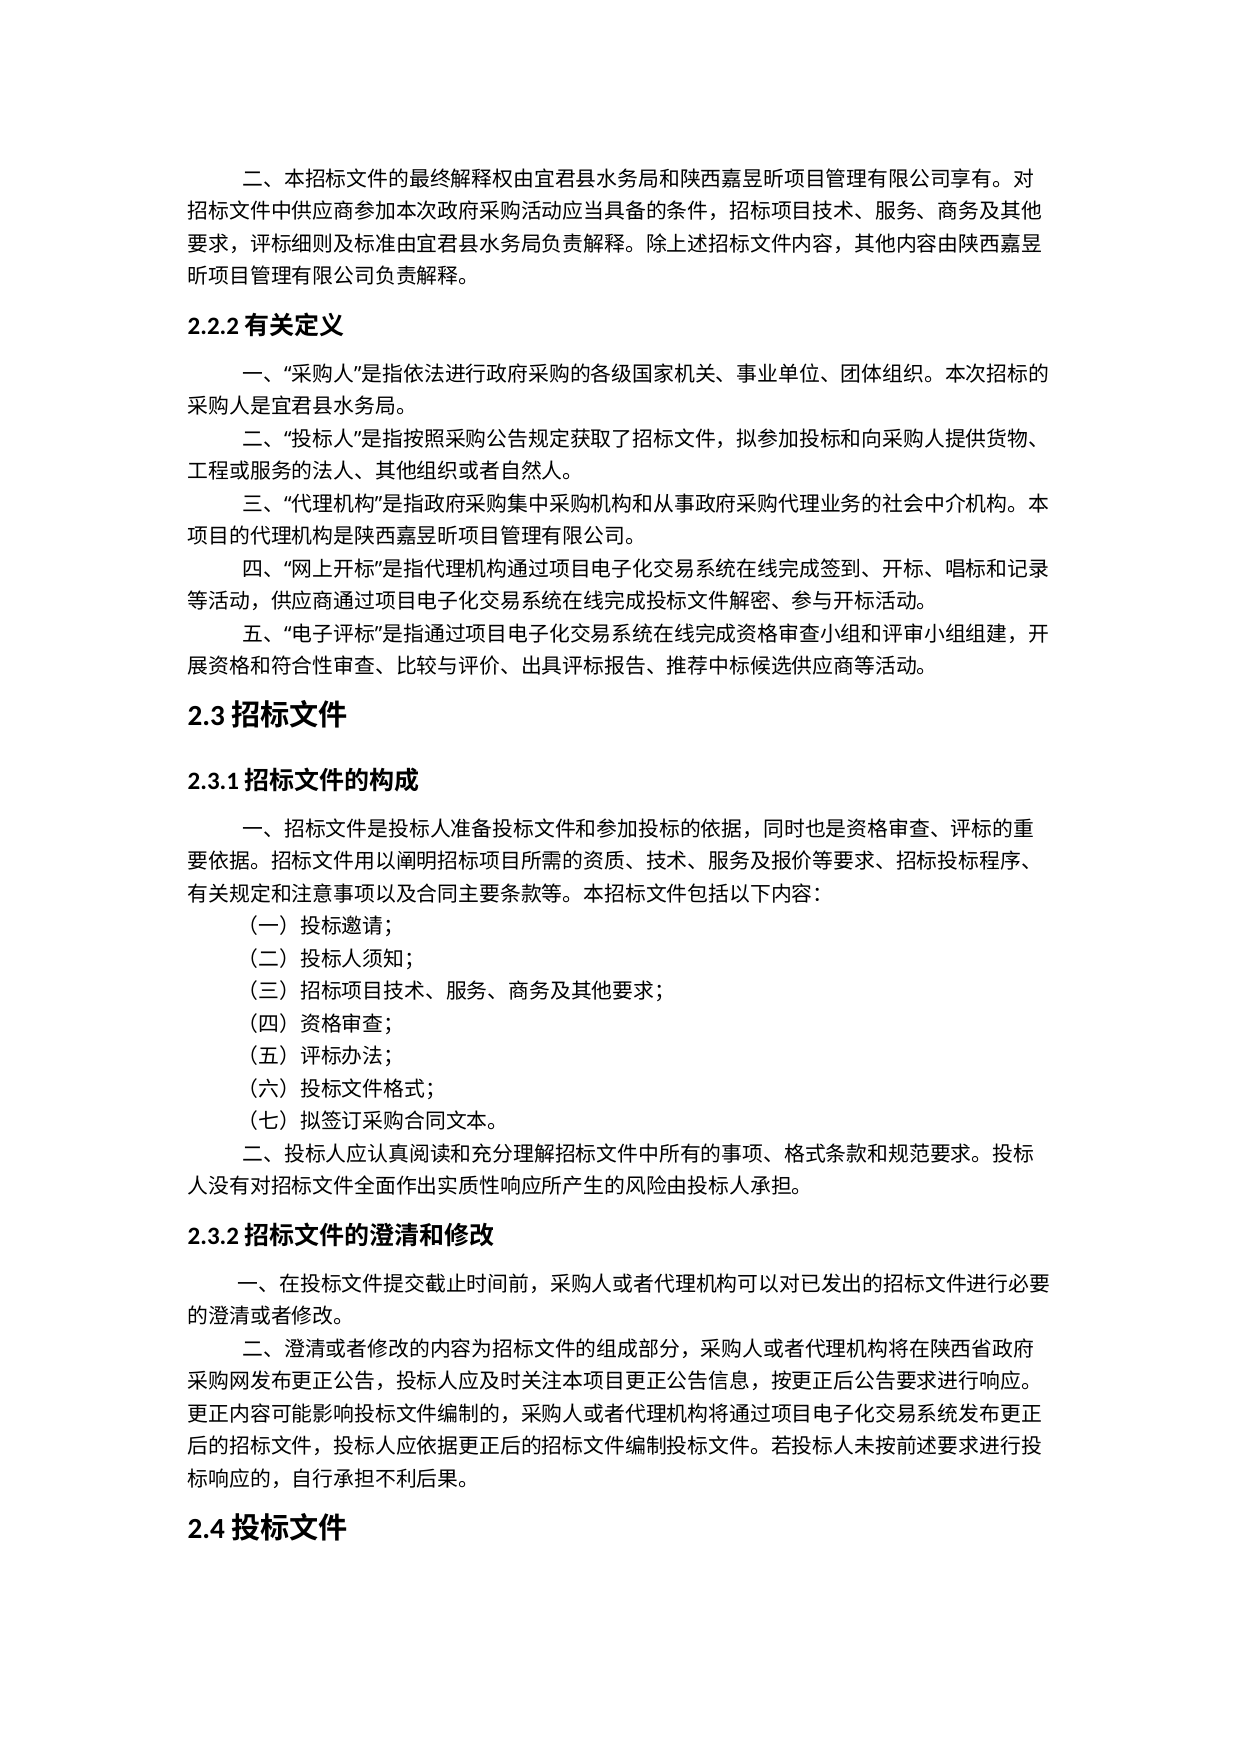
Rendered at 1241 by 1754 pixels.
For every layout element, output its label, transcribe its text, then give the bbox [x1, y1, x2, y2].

text 2.3.1招标文件的构成 [187, 747, 1053, 812]
text 四、“网上开标”是指代理机构通过项目电子化交易系统在线完成签到、开标、唱标和记录等活动，供应商通过项目电子化交易系统在线完成投标文件解密、参与开标活动。 [187, 552, 1053, 617]
text （三）招标项目技术、服务、商务及其他要求； [187, 974, 1053, 1007]
text 一、“采购人”是指依法进行政府采购的各级国家机关、事业单位、团体组织。本次招标的采购人是宜君县水务局。 [187, 357, 1053, 422]
text 二、本招标文件的最终解释权由宜君县水务局和陕西嘉昱昕项目管理有限公司享有。对招标文件中供应商参加本次政府采购活动应当具备的条件，招标项目技术、服务、商务及其他要求，评标细则及标准由宜君县水务局负责解释。除上述招标文件内容，其他内容由陕西嘉昱昕项目管理有限公司负责解释。 [187, 162, 1053, 292]
text 五、“电子评标”是指通过项目电子化交易系统在线完成资格审查小组和评审小组组建，开展资格和符合性审查、比较与评价、出具评标报告、推荐中标候选供应商等活动。 [187, 617, 1053, 682]
text 一、招标文件是投标人准备投标文件和参加投标的依据，同时也是资格审查、评标的重要依据。招标文件用以阐明招标项目所需的资质、技术、服务及报价等要求、招标投标程序、有关规定和注意事项以及合同主要条款等。本招标文件包括以下内容： [187, 812, 1053, 909]
text （六）投标文件格式； [187, 1072, 1053, 1104]
text 二、澄清或者修改的内容为招标文件的组成部分，采购人或者代理机构将在陕西省政府采购网发布更正公告，投标人应及时关注本项目更正公告信息，按更正后公告要求进行响应。更正内容可能影响投标文件编制的，采购人或者代理机构将通过项目电子化交易系统发布更正后的招标文件，投标人应依据更正后的招标文件编制投标文件。若投标人未按前述要求进行投标响应的，自行承担不利后果。 [187, 1332, 1053, 1494]
text （七）拟签订采购合同文本。 [187, 1104, 1053, 1137]
text （一）投标邀请； [187, 909, 1053, 942]
text 三、“代理机构”是指政府采购集中采购机构和从事政府采购代理业务的社会中介机构。本项目的代理机构是陕西嘉昱昕项目管理有限公司。 [187, 487, 1053, 552]
text 2.2.2有关定义 [187, 292, 1053, 357]
text 2.3招标文件 [187, 682, 1053, 747]
text 一、在投标文件提交截止时间前，采购人或者代理机构可以对已发出的招标文件进行必要的澄清或者修改。 [187, 1267, 1053, 1332]
text （五）评标办法； [187, 1039, 1053, 1072]
text 二、“投标人”是指按照采购公告规定获取了招标文件，拟参加投标和向采购人提供货物、工程或服务的法人、其他组织或者自然人。 [187, 422, 1053, 487]
text （二）投标人须知； [187, 942, 1053, 974]
text （四）资格审查； [187, 1007, 1053, 1039]
text 2.4投标文件 [187, 1494, 1053, 1559]
text 2.3.2招标文件的澄清和修改 [187, 1202, 1053, 1267]
text 二、投标人应认真阅读和充分理解招标文件中所有的事项、格式条款和规范要求。投标人没有对招标文件全面作出实质性响应所产生的风险由投标人承担。 [187, 1137, 1053, 1202]
